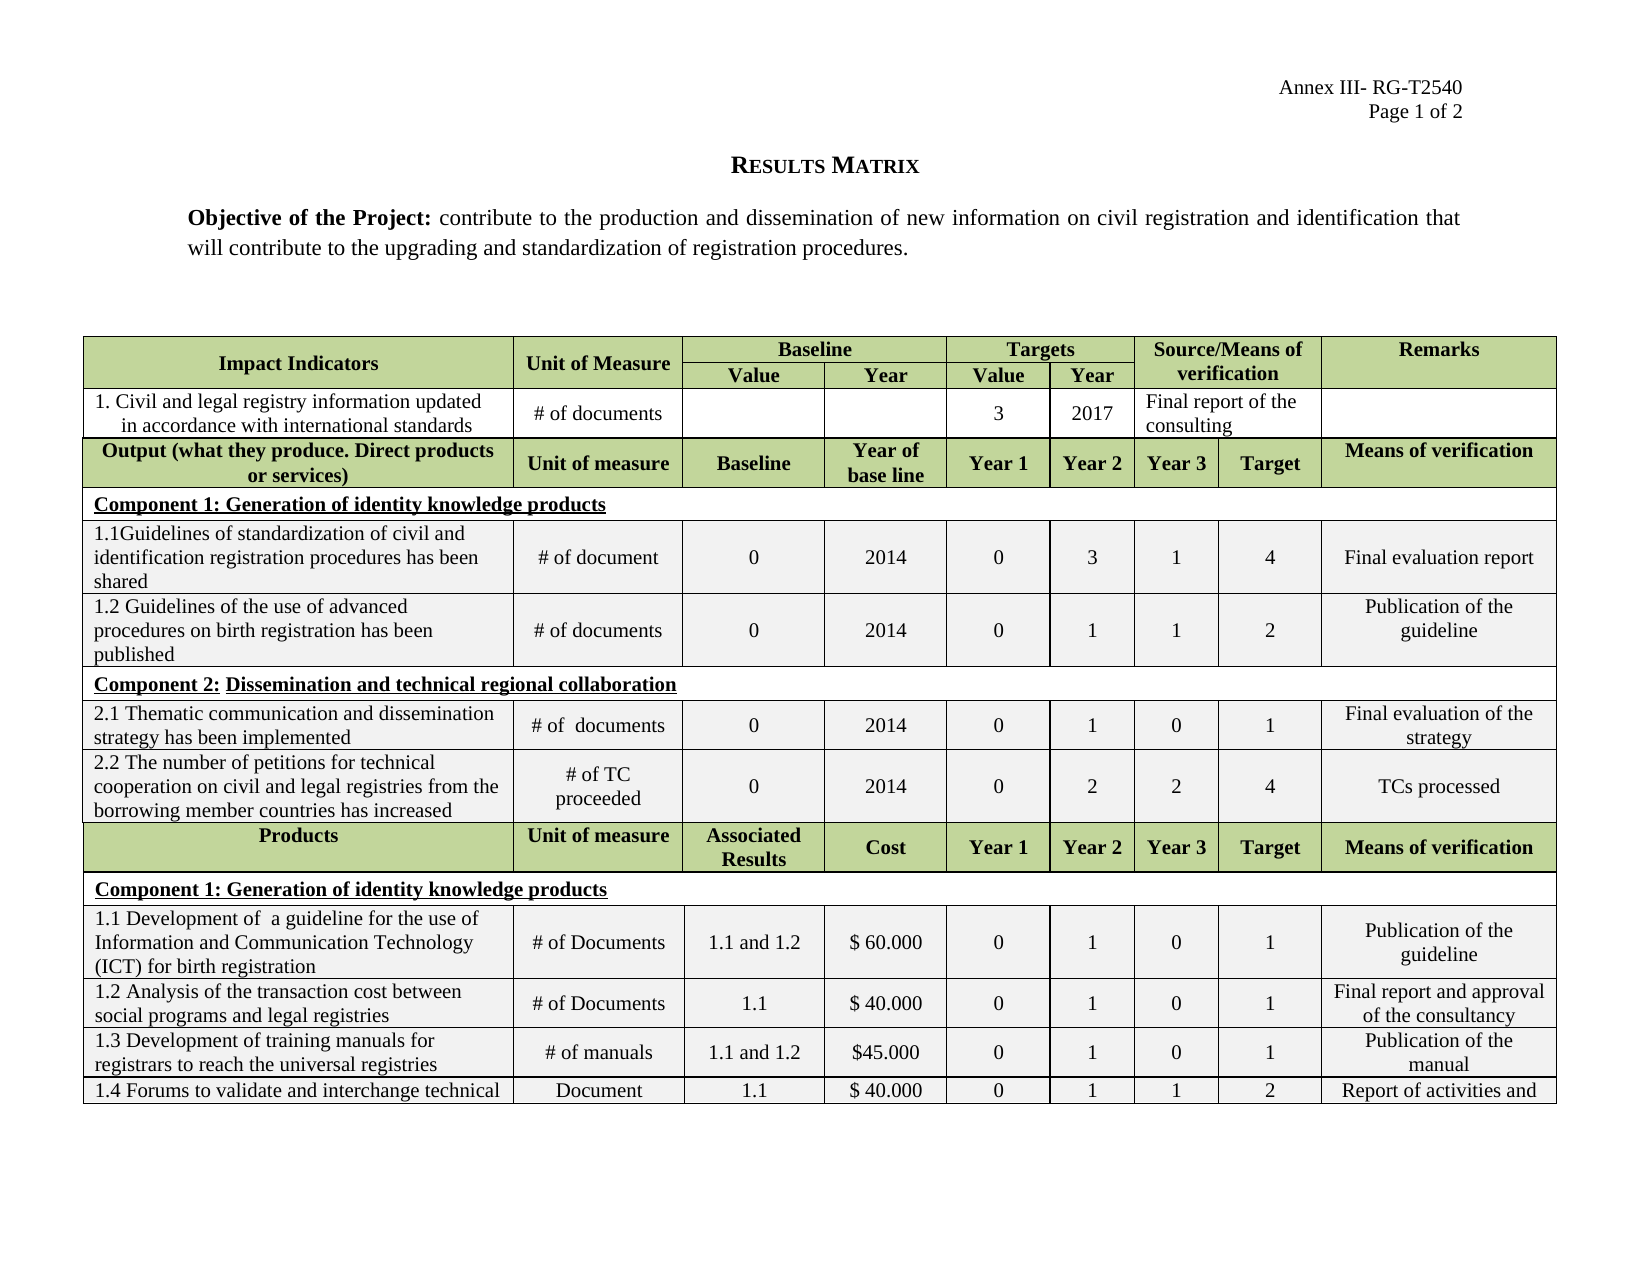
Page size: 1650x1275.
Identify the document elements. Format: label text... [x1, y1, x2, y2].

table_cell 2017 [1051, 389, 1134, 437]
table_cell 0 [947, 594, 1049, 666]
table_cell 1.1 and 1.2 [685, 906, 824, 978]
table_cell 3 [947, 389, 1049, 437]
table_cell 2014 [825, 594, 946, 666]
table_cell 3 [1051, 521, 1134, 593]
table_cell Target [1219, 439, 1321, 487]
table_cell 1 [1219, 1028, 1321, 1076]
table_cell 2 [1135, 750, 1218, 822]
table_cell [825, 389, 946, 437]
table_cell # of documents [514, 389, 682, 437]
table_cell # of documents [514, 594, 682, 666]
table_cell Component 1: Generation of identity knowledge products [83, 488, 1556, 520]
table_cell 1 [1051, 906, 1134, 978]
table_cell 2 [1219, 594, 1321, 666]
table_cell 1.1Guidelines of standardization of civil and identification registration procedures has been shared [83, 521, 513, 593]
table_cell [1322, 1078, 1556, 1102]
table_cell Year 3 [1135, 823, 1218, 871]
table_cell 0 [683, 750, 824, 822]
table_cell 1 [1219, 979, 1321, 1027]
table_cell 1 [1051, 701, 1134, 749]
table_cell Products [84, 823, 513, 871]
text Results Matrix [187, 150, 1462, 179]
table_cell Component 2: Dissemination and technical regional collaboration [83, 667, 1556, 700]
table_cell 0 [947, 701, 1049, 749]
table_cell [1322, 389, 1556, 437]
table_header Targets [947, 337, 1134, 362]
table_cell Final report of the consulting [1135, 389, 1321, 437]
table_cell 0 [947, 979, 1049, 1027]
table_cell Publication of the guideline [1322, 906, 1556, 978]
table_cell 0 [947, 521, 1049, 593]
table_cell Year of base line [825, 439, 946, 487]
table_cell Final evaluation of the strategy [1322, 701, 1556, 749]
table_header Remarks [1322, 337, 1556, 388]
table_cell Final report and approval of the consultancy [1322, 979, 1556, 1027]
table_cell 1 [1219, 906, 1321, 978]
table_cell 0 [683, 594, 824, 666]
table_cell Year 2 [1051, 439, 1134, 487]
table_cell 4 [1219, 750, 1321, 822]
table_cell 1.2 Analysis of the transaction cost between social programs and legal registries [84, 979, 513, 1027]
table_cell $ 40.000 [825, 979, 946, 1027]
table_cell 1 [1051, 979, 1134, 1027]
table_cell Baseline [683, 439, 824, 487]
table_cell $ 40.000 [825, 1078, 946, 1102]
table_cell # of Documents [514, 906, 684, 978]
table_cell 0 [1135, 1028, 1218, 1076]
table_cell 1.1 Development of a guideline for the use of Information and Communication Technology (ICT) for birth registration [84, 906, 513, 978]
table_cell 0 [947, 1028, 1049, 1076]
table_cell TCs processed [1322, 750, 1556, 822]
table_cell 0 [947, 906, 1049, 978]
table_cell Means of verification [1322, 823, 1556, 871]
table_cell Year [825, 363, 946, 388]
table_cell 2014 [825, 521, 946, 593]
table_cell Year 2 [1051, 823, 1134, 871]
table_cell 1 [1051, 1028, 1134, 1076]
table_cell Output (what they produce. Direct products or services) [83, 439, 513, 487]
table_cell 2.2 The number of petitions for technical cooperation on civil and legal registries from the borrowing member countries has increased [83, 750, 513, 822]
table_cell 0 [1135, 701, 1218, 749]
table_cell $45.000 [825, 1028, 946, 1076]
table_cell 1.2 Guidelines of the use of advanced procedures on birth registration has been published [83, 594, 513, 666]
table_cell Final evaluation report [1322, 521, 1556, 593]
table_cell 1.1 [685, 1078, 824, 1102]
table_cell Value [683, 363, 824, 388]
table_cell Component 1: Generation of identity knowledge products [84, 873, 1556, 905]
table_cell [683, 389, 824, 437]
table_cell 0 [1135, 906, 1218, 978]
table_cell # of document [514, 521, 682, 593]
table_cell Year 1 [947, 439, 1049, 487]
table_cell Means of verification [1322, 439, 1556, 487]
table_cell 2.1 Thematic communication and dissemination strategy has been implemented [83, 701, 513, 749]
table_cell 1 [1219, 701, 1321, 749]
table_cell Value [947, 363, 1049, 388]
table_cell Target [1219, 823, 1321, 871]
table_cell 0 [947, 1078, 1049, 1102]
table_cell 1 [1051, 1078, 1134, 1102]
table_cell Document [514, 1078, 684, 1102]
table_cell 1.1 [685, 979, 824, 1027]
table_cell 2 [1219, 1078, 1321, 1102]
table_cell # of TC proceeded [514, 750, 682, 822]
table_cell 2 [1051, 750, 1134, 822]
table_cell Associated Results [683, 823, 824, 871]
table_cell Year 3 [1135, 439, 1218, 487]
table_cell 4 [1219, 521, 1321, 593]
table_cell # of Documents [514, 979, 684, 1027]
table_cell 1 [1135, 521, 1218, 593]
table_cell Year [1051, 363, 1134, 388]
table_cell 0 [1135, 979, 1218, 1027]
table_cell 1 [1135, 594, 1218, 666]
table_cell 1.3 Development of training manuals for registrars to reach the universal registries [84, 1028, 513, 1076]
table_cell Publication of the guideline [1322, 594, 1556, 666]
table_cell 0 [683, 701, 824, 749]
table_cell 2014 [825, 750, 946, 822]
table_cell 0 [947, 750, 1049, 822]
table_cell 1.1 and 1.2 [685, 1028, 824, 1076]
table_cell $ 60.000 [825, 906, 946, 978]
table_cell 1 [1051, 594, 1134, 666]
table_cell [84, 1078, 513, 1102]
table_cell # of documents [514, 701, 682, 749]
table_cell 2014 [825, 701, 946, 749]
table_cell # of manuals [514, 1028, 684, 1076]
table_header Unit of Measure [514, 337, 682, 388]
table_cell 0 [683, 521, 824, 593]
table_cell Year 1 [947, 823, 1049, 871]
table_cell Unit of measure [514, 439, 682, 487]
table_header Baseline [683, 337, 946, 362]
table_cell Publication of the manual [1322, 1028, 1556, 1076]
table_header Impact Indicators [84, 337, 513, 388]
table_cell Unit of measure [514, 823, 682, 871]
table_cell 1 [1135, 1078, 1218, 1102]
table_cell 1. Civil and legal registry information updated in accordance with international standards [84, 389, 513, 437]
table_header Source/Means of verification [1135, 337, 1321, 388]
text Objective of the Project: contribute to the production and dissemination of new information on civil registration and identification that will contribute to the upgrading and standardization of registration procedures. [187, 204, 1462, 260]
table_cell Cost [825, 823, 946, 871]
